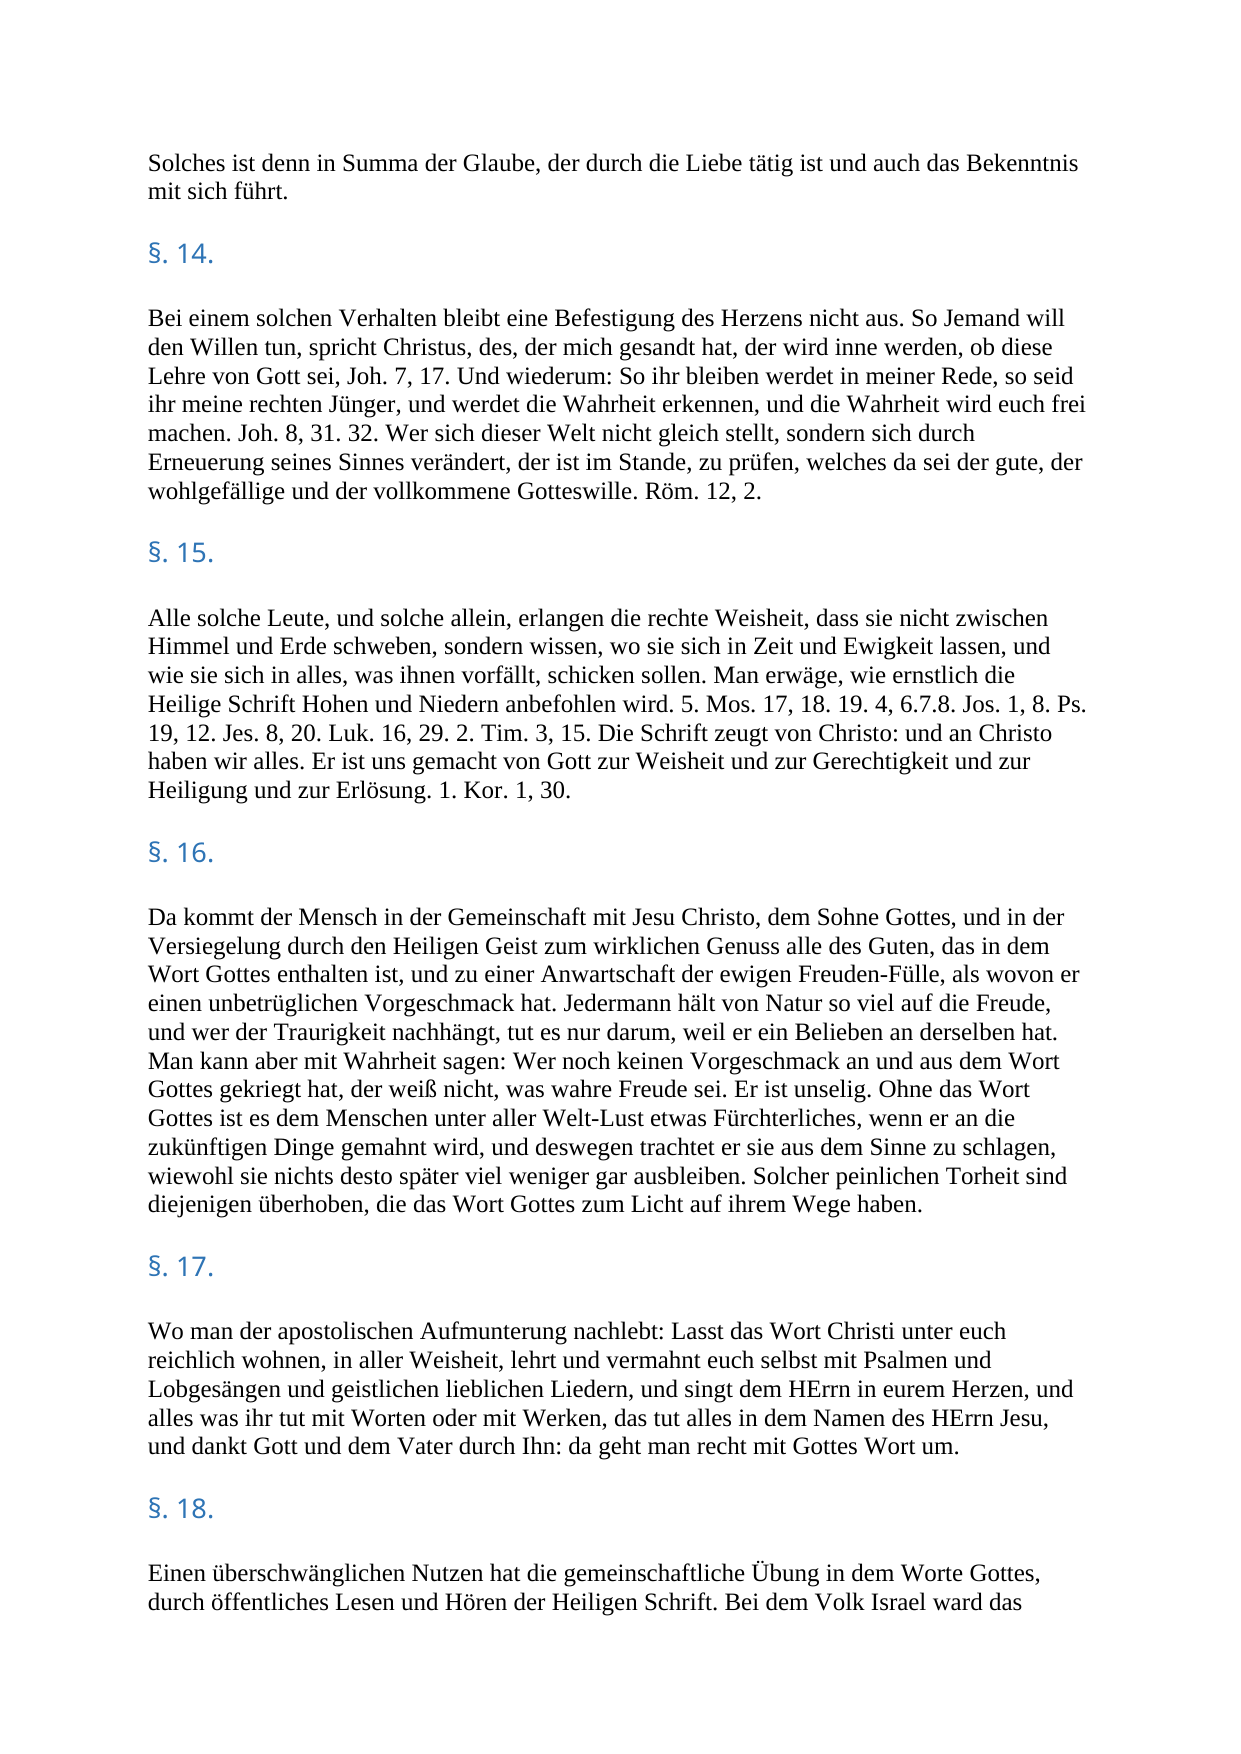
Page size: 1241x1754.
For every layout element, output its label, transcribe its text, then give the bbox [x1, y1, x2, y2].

text Alle solche Leute, und solche allein, erlangen die rechte Weisheit, dass sie nicht zwischen Himmel und Erde schweben, sondern wissen, wo sie sich in Zeit und Ewigkeit lassen, und wie sie sich in alles, was ihnen vorfällt, schicken sollen. Man erwäge, wie ernstlich die Heilige Schrift Hohen und Niedern anbefohlen wird. 5. Mos. 17, 18. 19. 4, 6.7.8. Jos. 1, 8. Ps. 19, 12. Jes. 8, 20. Luk. 16, 29. 2. Tim. 3, 15. Die Schrift zeugt von Christo: und an Christo haben wir alles. Er ist uns gemacht von Gott zur Weisheit und zur Gerechtigkeit und zur Heiligung und zur Erlösung. 1. Kor. 1, 30. [148, 603, 1093, 804]
text Da kommt der Mensch in der Gemeinschaft mit Jesu Christo, dem Sohne Gottes, und in der Versiegelung durch den Heiligen Geist zum wirklichen Genuss alle des Guten, das in dem Wort Gottes enthalten ist, und zu einer Anwartschaft der ewigen Freuden-Fülle, als wovon er einen unbetrüglichen Vorgeschmack hat. Jedermann hält von Natur so viel auf die Freude, und wer der Traurigkeit nachhängt, tut es nur darum, weil er ein Belieben an derselben hat. Man kann aber mit Wahrheit sagen: Wer noch keinen Vorgeschmack an und aus dem Wort Gottes gekriegt hat, der weiß nicht, was wahre Freude sei. Er ist unselig. Ohne das Wort Gottes ist es dem Menschen unter aller Welt-Lust etwas Fürchterliches, wenn er an die zukünftigen Dinge gemahnt wird, und deswegen trachtet er sie aus dem Sinne zu schlagen, wiewohl sie nichts desto später viel weniger gar ausbleiben. Solcher peinlichen Torheit sind diejenigen überhoben, die das Wort Gottes zum Licht auf ihrem Wege haben. [148, 902, 1093, 1218]
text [148, 1558, 1093, 1616]
subtitle §. 14. [148, 234, 1093, 271]
subtitle §. 18. [148, 1489, 1093, 1526]
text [148, 148, 1093, 205]
subtitle §. 17. [148, 1247, 1093, 1284]
subtitle §. 15. [148, 534, 1093, 571]
subtitle §. 16. [148, 833, 1093, 870]
text Bei einem solchen Verhalten bleibt eine Befestigung des Herzens nicht aus. So Jemand will den Willen tun, spricht Christus, des, der mich gesandt hat, der wird inne werden, ob diese Lehre von Gott sei, Joh. 7, 17. Und wiederum: So ihr bleiben werdet in meiner Rede, so seid ihr meine rechten Jünger, und werdet die Wahrheit erkennen, und die Wahrheit wird euch frei machen. Joh. 8, 31. 32. Wer sich dieser Welt nicht gleich stellt, sondern sich durch Erneuerung seines Sinnes verändert, der ist im Stande, zu prüfen, welches da sei der gute, der wohlgefällige und der vollkommene Gotteswille. Röm. 12, 2. [148, 303, 1093, 504]
text Wo man der apostolischen Aufmunterung nachlebt: Lasst das Wort Christi unter euch reichlich wohnen, in aller Weisheit, lehrt und vermahnt euch selbst mit Psalmen und Lobgesängen und geistlichen lieblichen Liedern, und singt dem HErrn in eurem Herzen, und alles was ihr tut mit Worten oder mit Werken, das tut alles in dem Namen des HErrn Jesu, und dankt Gott und dem Vater durch Ihn: da geht man recht mit Gottes Wort um. [148, 1316, 1093, 1460]
